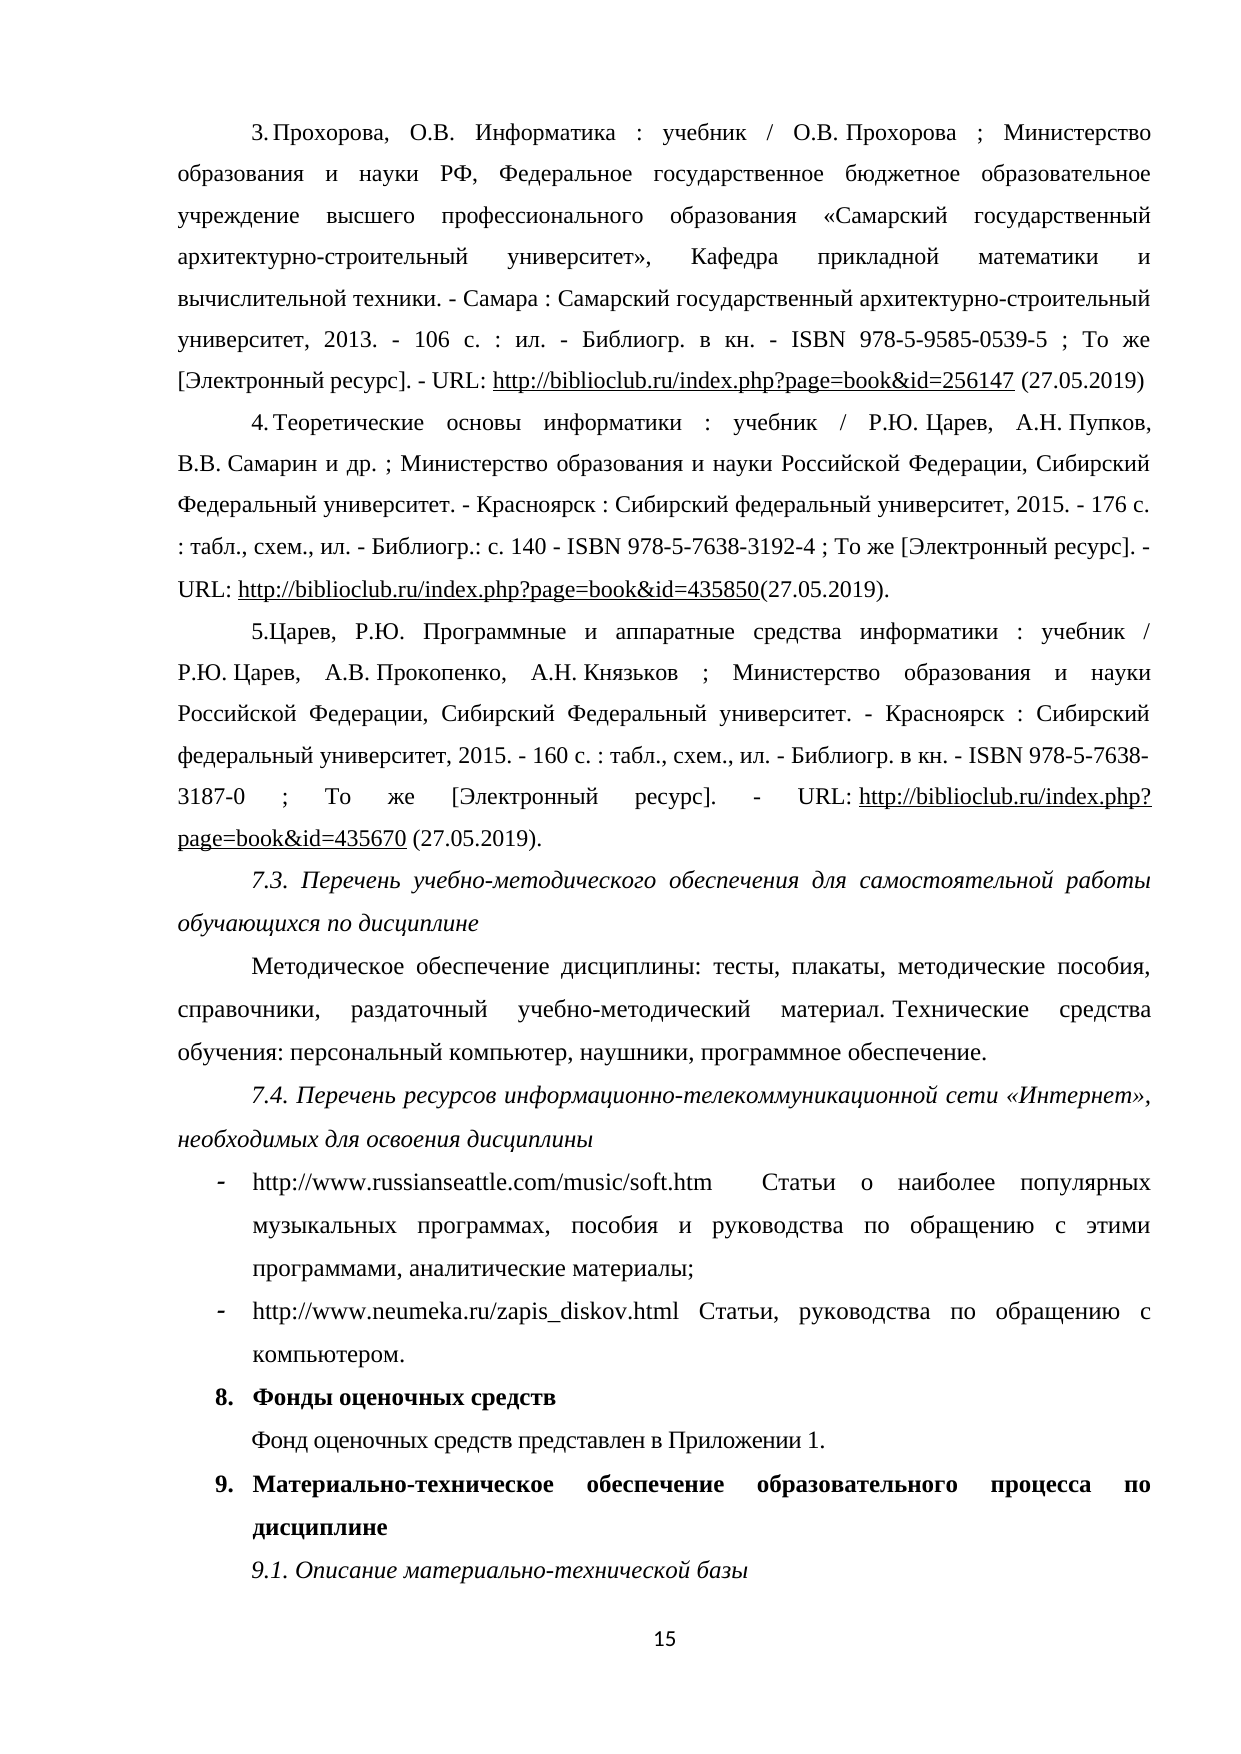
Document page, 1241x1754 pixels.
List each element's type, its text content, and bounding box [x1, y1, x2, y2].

list http://www.neumeka.ru/zapis_diskov.html Статьи, руководства по обращению с компьютером. [215, 1296, 1152, 1368]
list Фонды оценочных средств [215, 1382, 1152, 1411]
text Методическое обеспечение дисциплины: тесты, плакаты, методические пособия, справочники, раздаточный учебно-методический материал. Технические средства обучения: персональный компьютер, наушники, программное обеспечение. [177, 1023, 1152, 1066]
text 7.3. Перечень учебно-методического обеспечения для самостоятельной работы обучающихся по дисциплине [177, 865, 1152, 937]
text 9.1. Описание материально-технической базы [177, 1555, 1152, 1584]
text Фонд оценочных средств представлен в Приложении 1. [177, 1426, 1152, 1454]
text Методическое обеспечение дисциплины: тесты, плакаты, методические пособия, справочники, раздаточный учебно-методический материал. Технические средства обучения: персональный компьютер, наушники, программное обеспечение. [177, 951, 1152, 994]
list Материально-техническое обеспечение образовательного процесса по дисциплине [215, 1469, 1152, 1541]
text 5.Царев, Р.Ю. Программные и аппаратные средства информатики : учебник / Р.Ю. Царев, А.В. Прокопенко, А.Н. Князьков ; Министерство образования и науки Российской Федерации, Сибирский Федеральный университет. - Красноярск : Сибирский федеральный университет, 2015. - 160 с. : табл., схем., ил. - Библиогр. в кн. - ISBN 978-5-7638-3187-0 ; То же [Электронный ресурс]. - URL: http://biblioclub.ru/index.php?page=book&id=435670 (27.05.2019). [177, 617, 1152, 851]
list Прохорова, О.В. Информатика : учебник / О.В. Прохорова ; Министерство образования и науки РФ, Федеральное государственное бюджетное образовательное учреждение высшего профессионального образования «Самарский государственный архитектурно-строительный университет», Кафедра прикладной математики и вычислительной техники. - Самара : Самарский государственный архитектурно-строительный университет, 2013. - 106 с. : ил. - Библиогр. в кн. - ISBN 978-5-9585-0539-5 ; То же [Электронный ресурс]. - URL: http://biblioclub.ru/index.php?page=book&id=256147 (27.05.2019) [177, 118, 1152, 394]
list Теоретические основы информатики : учебник / Р.Ю. Царев, А.Н. Пупков, В.В. Самарин и др. ; Министерство образования и науки Российской Федерации, Сибирский Федеральный университет. - Красноярск : Сибирский федеральный университет, 2015. - 176 с. : табл., схем., ил. - Библиогр.: с. 140 - ISBN 978-5-7638-3192-4 ; То же [Электронный ресурс]. - URL: http://biblioclub.ru/index.php?page=book&id=435850(27.05.2019). [177, 408, 1152, 602]
text 7.4. Перечень ресурсов информационно-телекоммуникационной сети «Интернет», необходимых для освоения дисциплины [177, 1081, 1152, 1152]
list http://www.russianseattle.com/music/soft.htm Статьи о наиболее популярных музыкальных программах, пособия и руководства по обращению с этими программами, аналитические материалы; [215, 1167, 1152, 1282]
